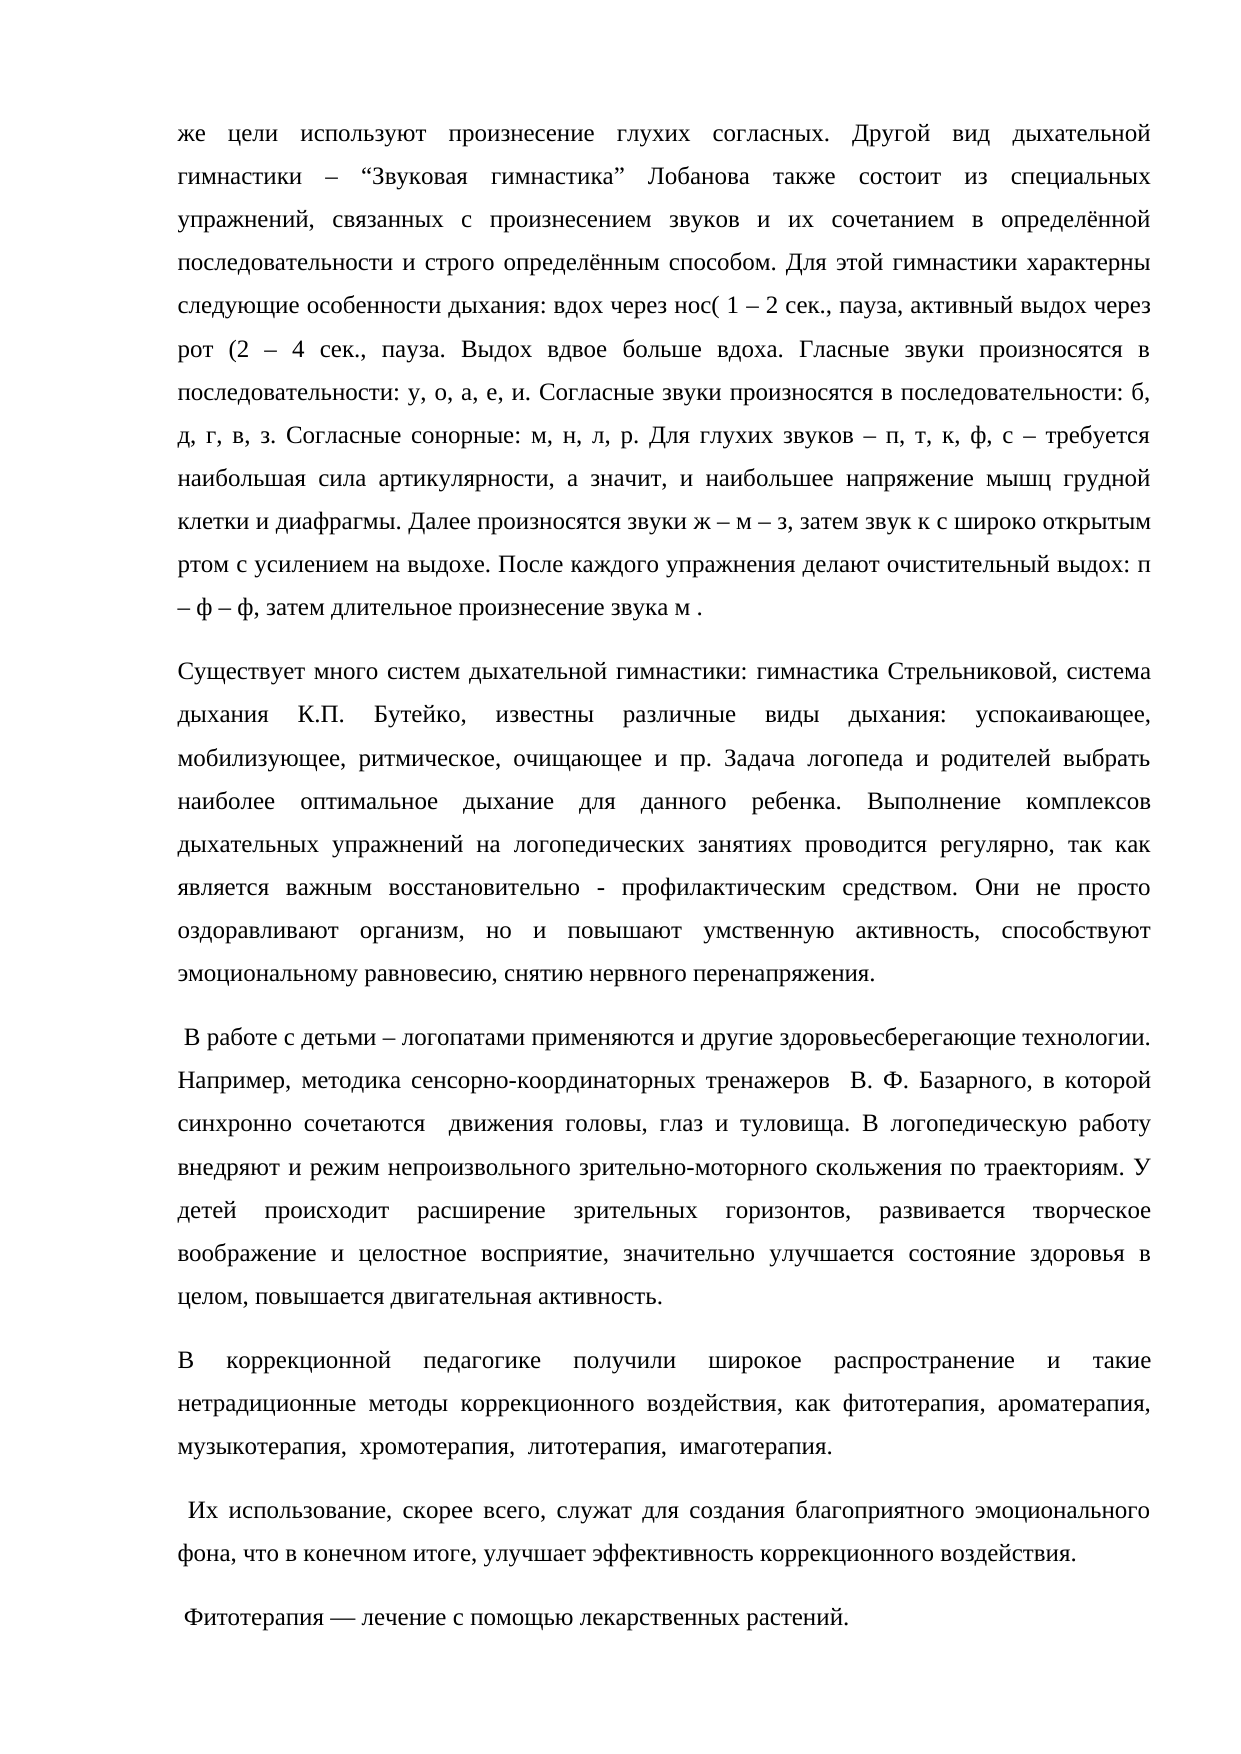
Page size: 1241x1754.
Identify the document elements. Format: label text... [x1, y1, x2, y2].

text В работе с детьми – логопатами применяются и другие здоровьесберегающие технологии. Например, методика сенсорно-координаторных тренажеров В. Ф. Базарного, в которой синхронно сочетаются движения головы, глаз и туловища. В логопедическую работу внедряют и режим непроизвольного зрительно-моторного скольжения по траекториям. У детей происходит расширение зрительных горизонтов, развивается творческое воображение и целостное восприятие, значительно улучшается состояние здоровья в целом, повышается двигательная активность. [177, 1022, 1152, 1310]
text Их использование, скорее всего, служат для создания благоприятного эмоционального фона, что в конечном итоге, улучшает эффективность коррекционного воздействия. [177, 1495, 1152, 1567]
text В коррекционной педагогике получили широкое распространение и такие нетрадиционные методы коррекционного воздействия, как фитотерапия, ароматерапия, музыкотерапия, хромотерапия, литотерапия, имаготерапия. [177, 1345, 1152, 1460]
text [177, 118, 1152, 621]
text Существует много систем дыхательной гимнастики: гимнастика Стрельниковой, система дыхания К.П. Бутейко, известны различные виды дыхания: успокаивающее, мобилизующее, ритмическое, очищающее и пр. Задача логопеда и родителей выбрать наиболее оптимальное дыхание для данного ребенка. Выполнение комплексов дыхательных упражнений на логопедических занятиях проводится регулярно, так как является важным восстановительно - профилактическим средством. Они не просто оздоравливают организм, но и повышают умственную активность, способствуют эмоциональному равновесию, снятию нервного перенапряжения. [177, 656, 1152, 987]
text Фитотерапия — лечение с помощью лекарственных растений. [177, 1602, 1152, 1631]
